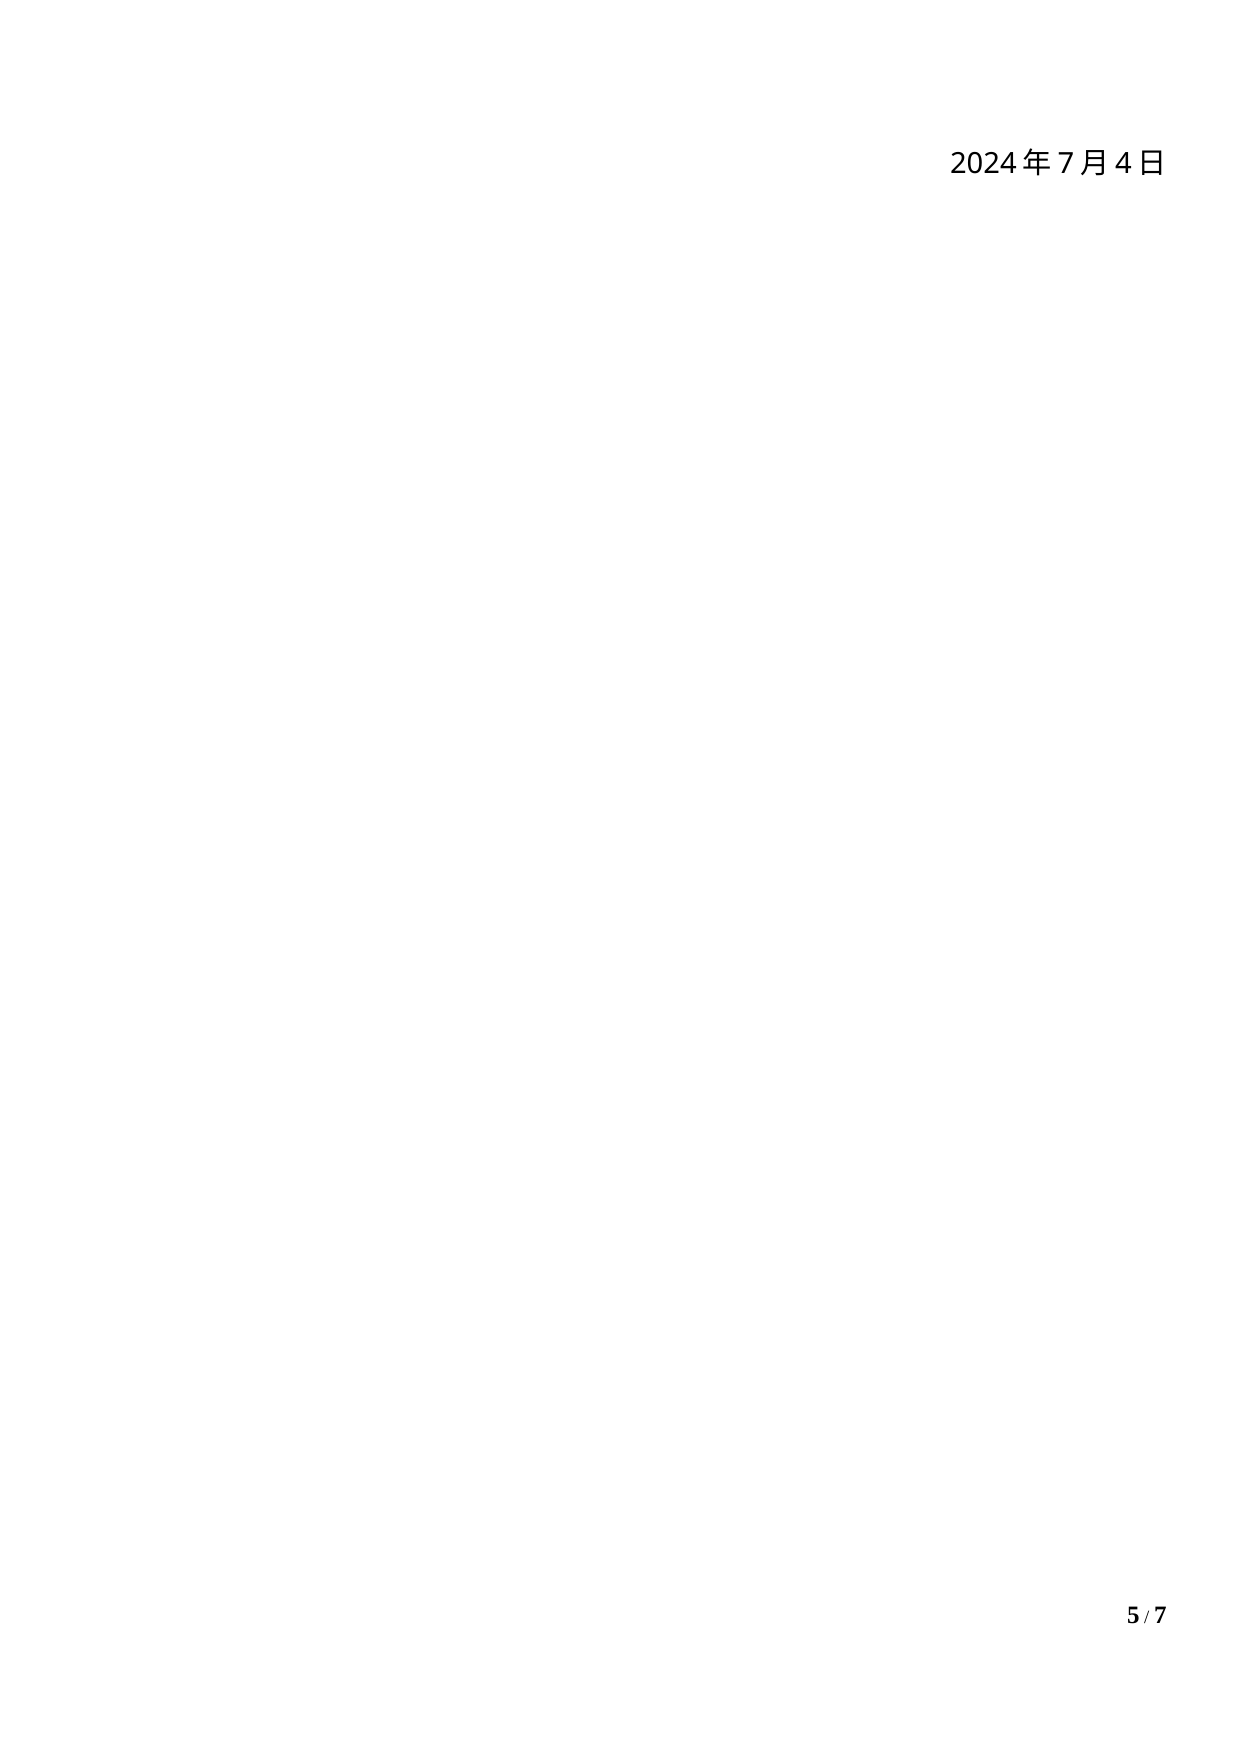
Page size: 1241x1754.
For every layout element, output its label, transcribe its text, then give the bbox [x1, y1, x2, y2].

text 2024年7月4日 [71, 128, 1166, 193]
